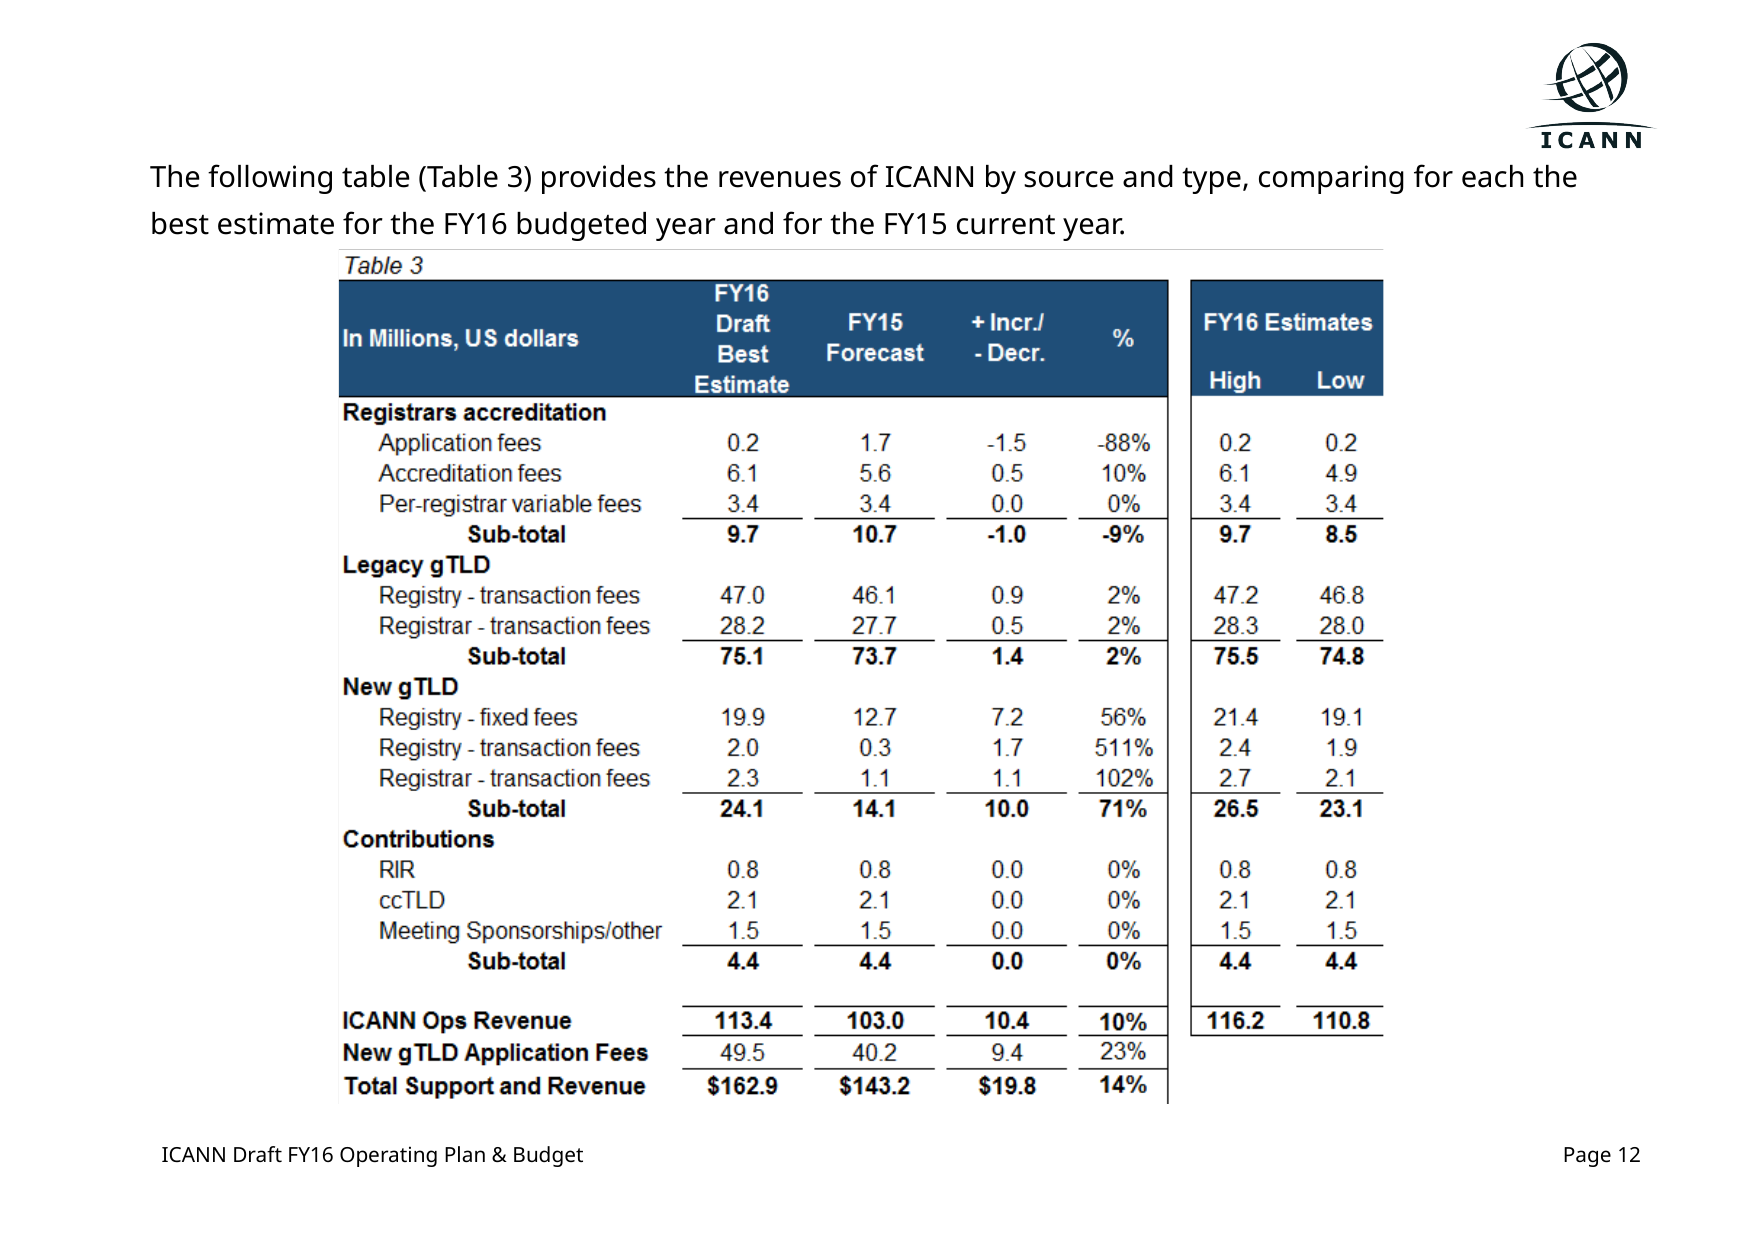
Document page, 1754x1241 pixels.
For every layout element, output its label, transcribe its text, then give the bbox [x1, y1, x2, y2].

picture [1518, 39, 1664, 152]
picture [337, 248, 1382, 1102]
text The following table (Table 3) provides the revenues of ICANN by source and type, comparing for each the best estimate for the FY16 budgeted year and for the FY15 current year. [150, 156, 1604, 243]
